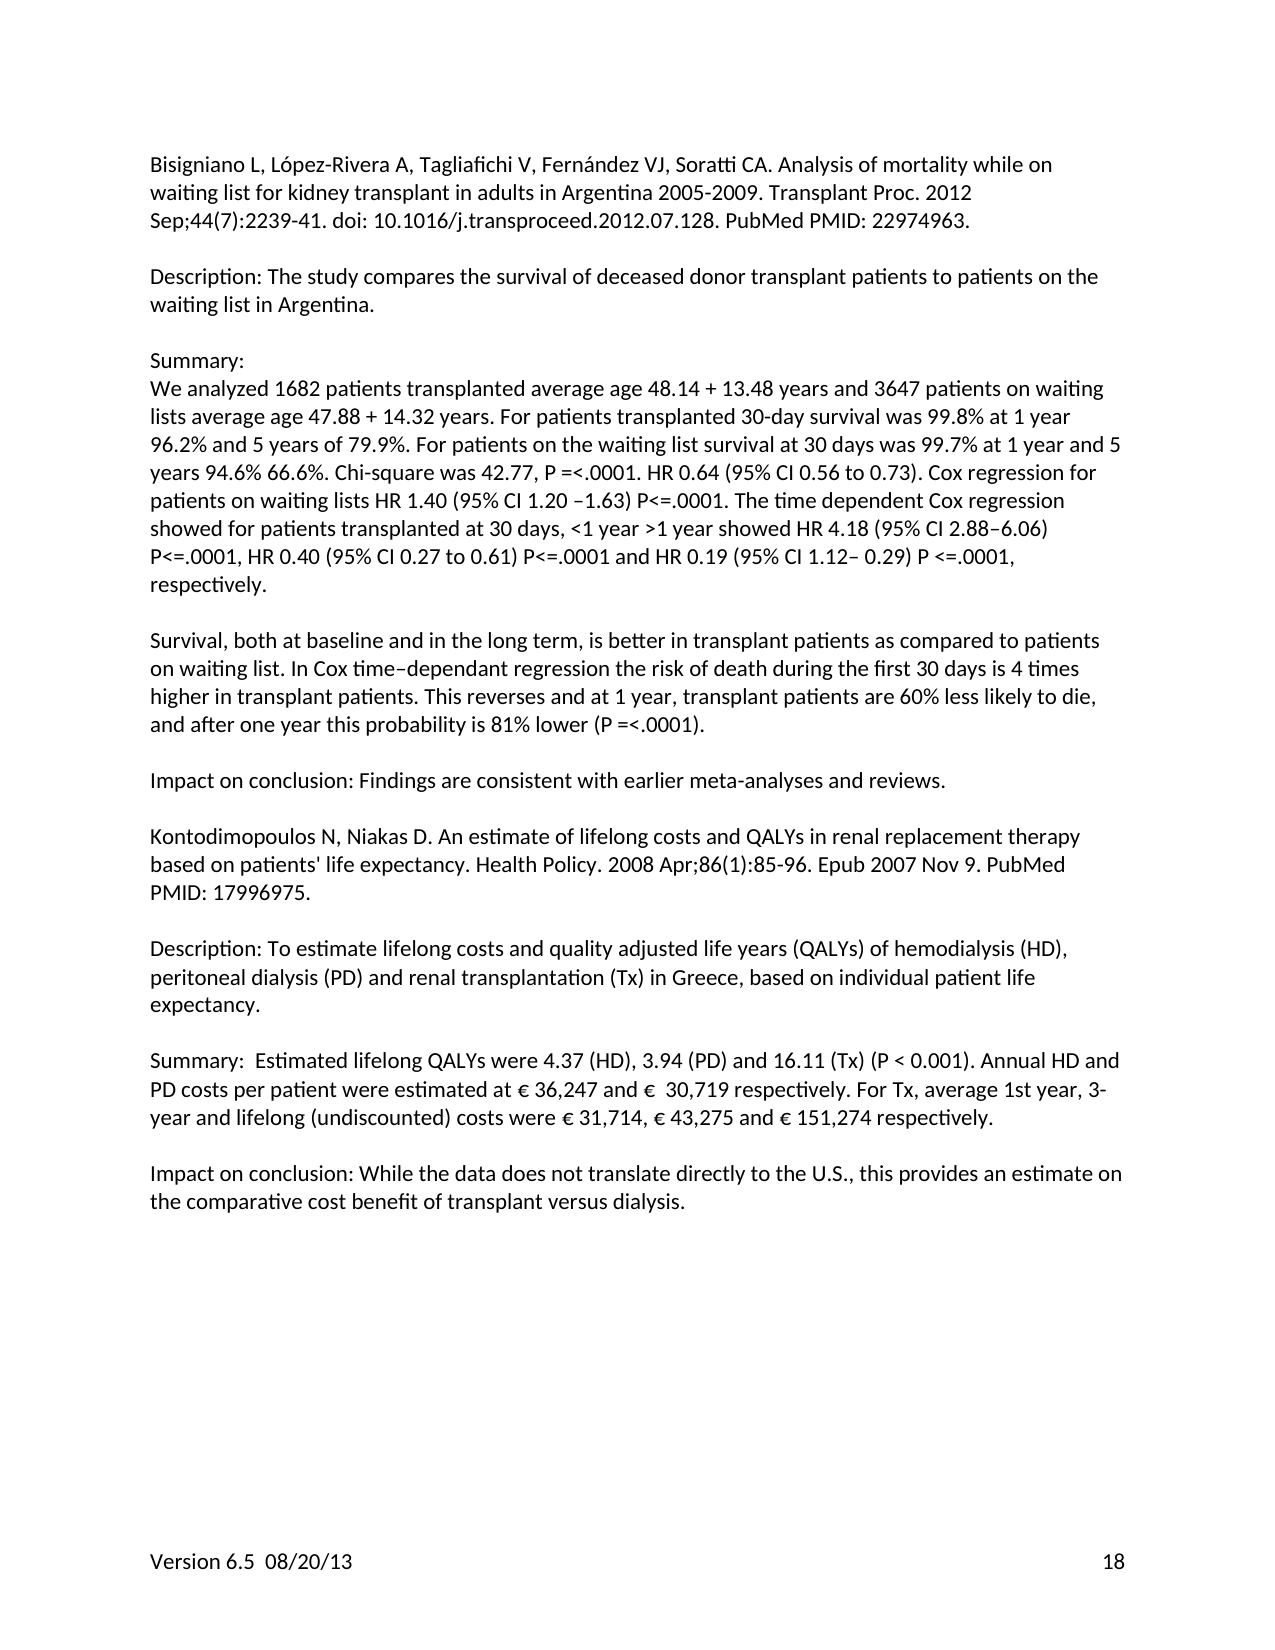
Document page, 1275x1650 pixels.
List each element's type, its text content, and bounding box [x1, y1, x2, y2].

text Description: To estimate lifelong costs and quality adjusted life years (QALYs) of hemodialysis (HD), peritoneal dialysis (PD) and renal transplantation (Tx) in Greece, based on individual patient life expectancy. [150, 934, 1125, 1019]
text Description: The study compares the survival of deceased donor transplant patients to patients on the waiting list in Argentina. [150, 262, 1125, 318]
text Kontodimopoulos N, Niakas D. An estimate of lifelong costs and QALYs in renal replacement therapy based on patients' life expectancy. Health Policy. 2008 Apr;86(1):85-96. Epub 2007 Nov 9. PubMed PMID: 17996975. [150, 822, 1125, 907]
text Summary: [150, 346, 1125, 374]
text Impact on conclusion: Findings are consistent with earlier meta-analyses and reviews. [150, 766, 1125, 794]
text Summary: Estimated lifelong QALYs were 4.37 (HD), 3.94 (PD) and 16.11 (Tx) (P < 0.001). Annual HD and PD costs per patient were estimated at € 36,247 and € 30,719 respectively. For Tx, average 1st year, 3-year and lifelong (undiscounted) costs were € 31,714, € 43,275 and € 151,274 respectively. [150, 1047, 1125, 1131]
text Survival, both at baseline and in the long term, is better in transplant patients as compared to patients on waiting list. In Cox time–dependant regression the risk of death during the first 30 days is 4 times higher in transplant patients. This reverses and at 1 year, transplant patients are 60% less likely to die, and after one year this probability is 81% lower (P =<.0001). [150, 626, 1125, 738]
text We analyzed 1682 patients transplanted average age 48.14 + 13.48 years and 3647 patients on waiting lists average age 47.88 + 14.32 years. For patients transplanted 30-day survival was 99.8% at 1 year 96.2% and 5 years of 79.9%. For patients on the waiting list survival at 30 days was 99.7% at 1 year and 5 years 94.6% 66.6%. Chi-square was 42.77, P =<.0001. HR 0.64 (95% CI 0.56 to 0.73). Cox regression for patients on waiting lists HR 1.40 (95% CI 1.20 –1.63) P<=.0001. The time dependent Cox regression showed for patients transplanted at 30 days, <1 year >1 year showed HR 4.18 (95% CI 2.88–6.06) P<=.0001, HR 0.40 (95% CI 0.27 to 0.61) P<=.0001 and HR 0.19 (95% CI 1.12– 0.29) P <=.0001, respectively. [150, 374, 1125, 598]
text Bisigniano L, López-Rivera A, Tagliafichi V, Fernández VJ, Soratti CA. Analysis of mortality while on waiting list for kidney transplant in adults in Argentina 2005-2009. Transplant Proc. 2012 Sep;44(7):2239-41. doi: 10.1016/j.transproceed.2012.07.128. PubMed PMID: 22974963. [150, 150, 1125, 234]
text Impact on conclusion: While the data does not translate directly to the U.S., this provides an estimate on the comparative cost benefit of transplant versus dialysis. [150, 1159, 1125, 1215]
